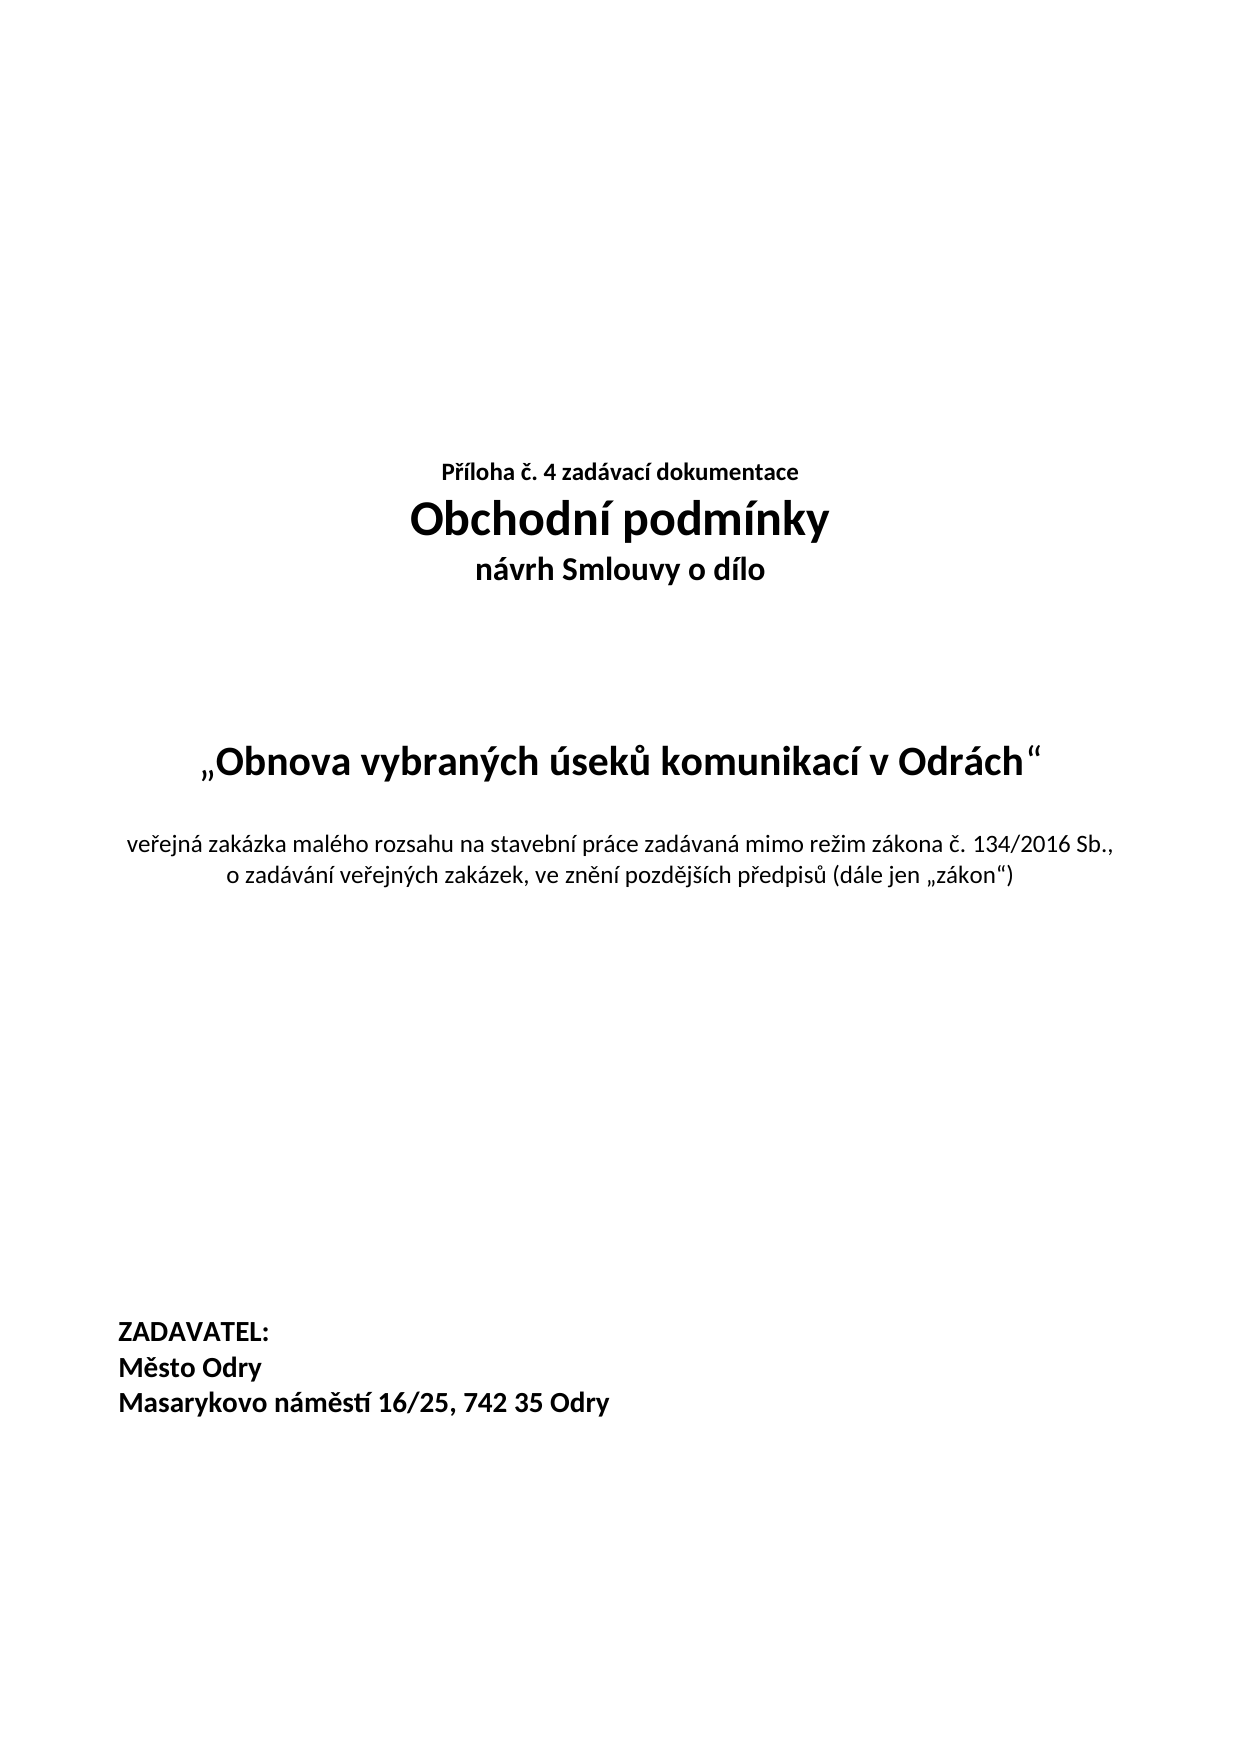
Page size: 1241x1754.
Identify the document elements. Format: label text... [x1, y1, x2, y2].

text Město Odry [118, 1349, 1096, 1384]
text Obchodní podmínky [118, 486, 1122, 547]
text ZADAVATEL: [118, 1313, 1096, 1349]
text „Obnova vybraných úseků komunikací v Odrách“ [118, 734, 1122, 785]
text Příloha č. 4 zadávací dokumentace [118, 456, 1122, 486]
text veřejná zakázka malého rozsahu na stavební práce zadávaná mimo režim zákona č. 134/2016 Sb., o zadávání veřejných zakázek, ve znění pozdějších předpisů (dále jen „zákon“) [118, 828, 1122, 889]
text Masarykovo náměstí 16/25, 742 35 Odry [118, 1384, 1096, 1420]
text návrh Smlouvy o dílo [118, 547, 1122, 588]
